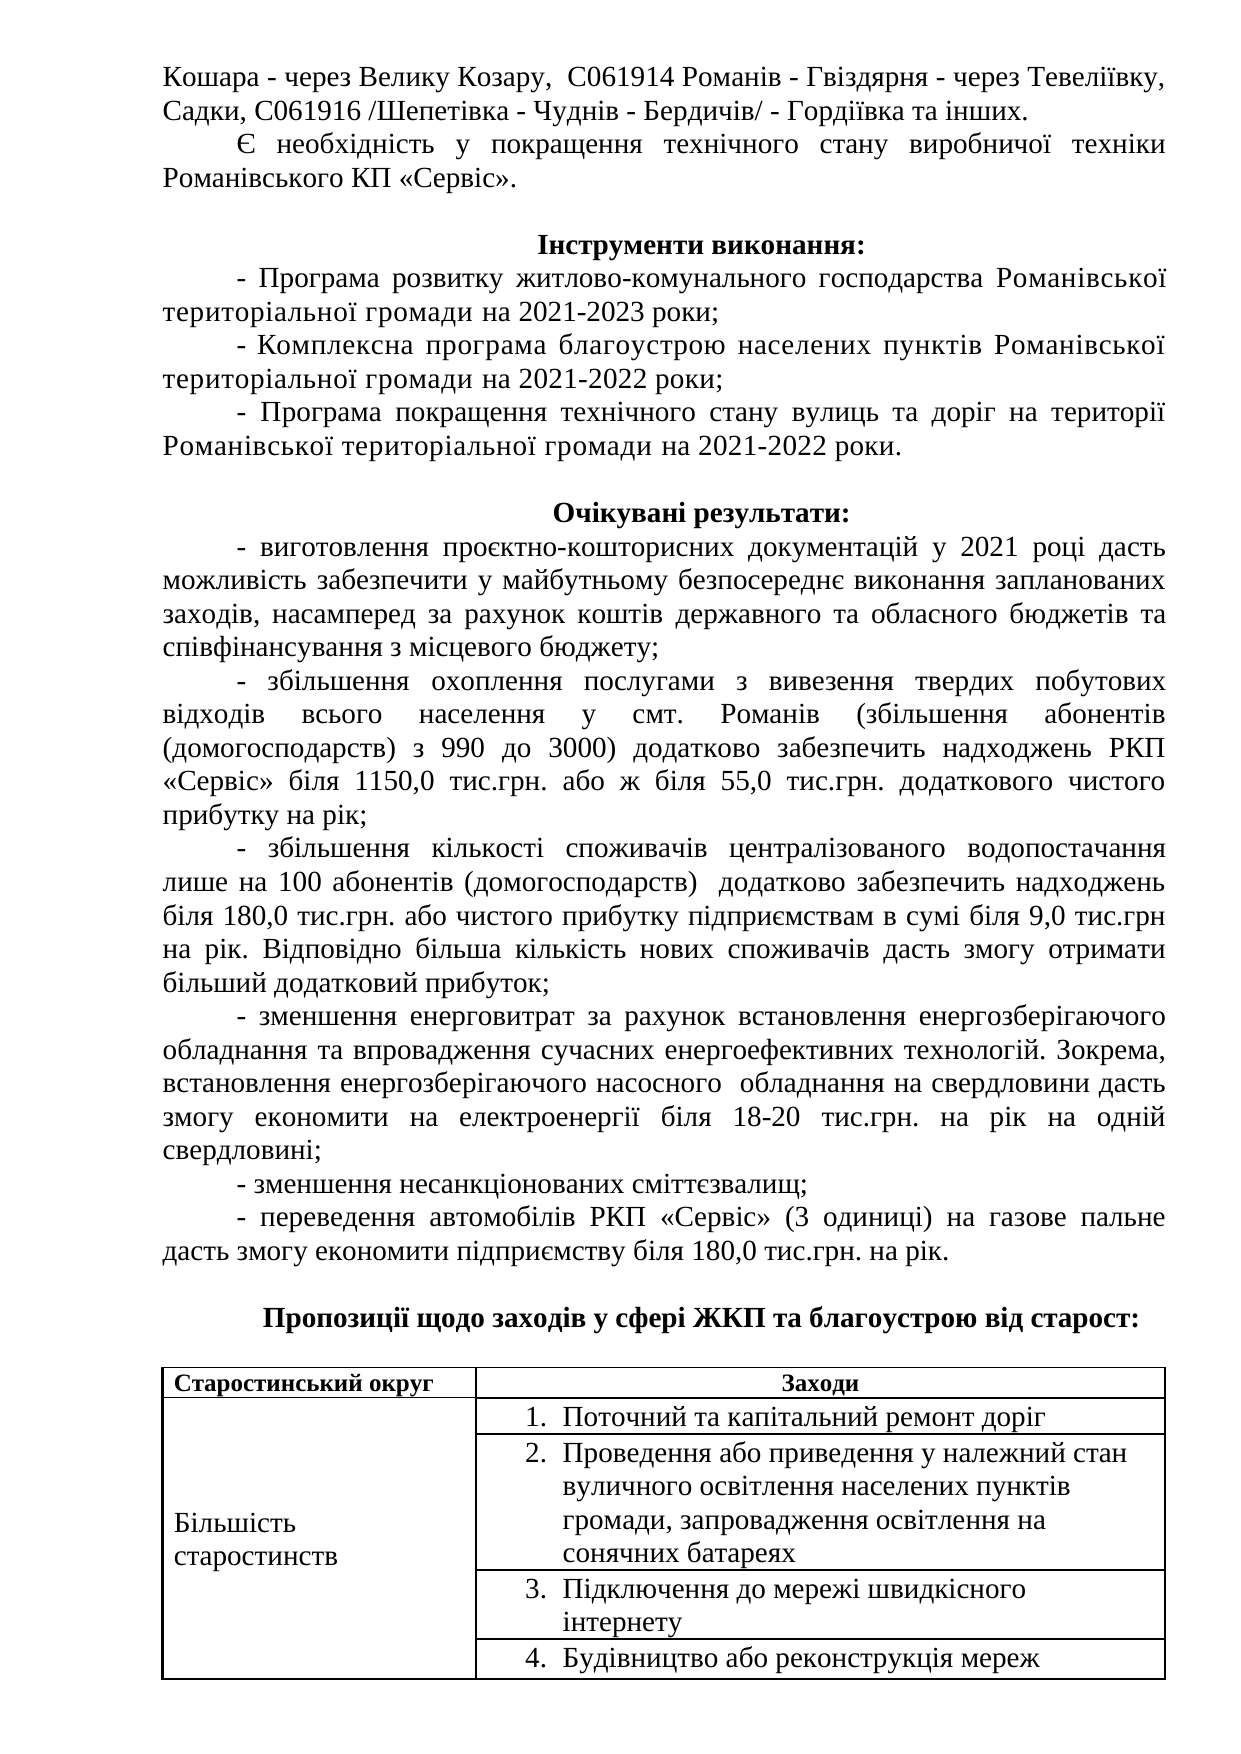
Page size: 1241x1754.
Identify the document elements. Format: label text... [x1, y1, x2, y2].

list Очікувані результати: [236, 495, 1167, 529]
text - Програма покращення технічного стану вулиць та доріг на території Романівської територіальної громади на 2021-2022 роки. [162, 394, 1167, 462]
table_cell Більшість старостинств [164, 1398, 475, 1678]
text - Комплексна програма благоустрою населених пунктів Романівської територіальної громади на 2021-2022 роки; [162, 327, 1167, 394]
table_header Старостинський округ [164, 1368, 475, 1397]
text Пропозиції щодо заходів у сфері ЖКП та благоустрою від старост: [162, 1300, 1167, 1334]
text - виготовлення проєктно-кошторисних документацій у 2021 році дасть можливість забезпечити у майбутньому безпосереднє виконання запланованих заходів, насамперед за рахунок коштів державного та обласного бюджетів та співфінансування з місцевого бюджету; [162, 529, 1167, 663]
table_cell Проведення або приведення у належний стан вуличного освітлення населених пунктів громади, запровадження освітлення на сонячних батареях [477, 1435, 1164, 1569]
text - збільшення охоплення послугами з вивезення твердих побутових відходів всього населення у смт. Романів (збільшення абонентів (домогосподарств) з 990 до 3000) додатково забезпечить надходжень РКП «Сервіс» біля 1150,0 тис.грн. або ж біля 55,0 тис.грн. додаткового чистого прибутку на рік; [162, 663, 1167, 831]
table_header Заходи [477, 1368, 1164, 1397]
table_cell Поточний та капітальний ремонт доріг [477, 1399, 1164, 1433]
text - збільшення кількості споживачів централізованого водопостачання лише на 100 абонентів (домогосподарств) додатково забезпечить надходжень біля 180,0 тис.грн. або чистого прибутку підприємствам в сумі біля 9,0 тис.грн на рік. Відповідно більша кількість нових споживачів дасть змогу отримати більший додатковий прибуток; [162, 831, 1167, 998]
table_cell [477, 1640, 1164, 1678]
table_cell Підключення до мережі швидкісного інтернету [477, 1571, 1164, 1638]
text Є необхідність у покращення технічного стану виробничої техніки Романівського КП «Сервіс». [162, 126, 1167, 193]
text - переведення автомобілів РКП «Сервіс» (3 одиниці) на газове пальне дасть змогу економити підприємству біля 180,0 тис.грн. на рік. [162, 1199, 1167, 1267]
text - Програма розвитку житлово-комунального господарства Романівської територіальної громади на 2021-2023 роки; [162, 260, 1167, 327]
text - зменшення несанкціонованих сміттєзвалищ; [162, 1166, 1167, 1199]
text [162, 59, 1167, 126]
list Інструменти виконання: [236, 227, 1167, 260]
text - зменшення енерговитрат за рахунок встановлення енергозберігаючого обладнання та впровадження сучасних енергоефективних технологій. Зокрема, встановлення енергозберігаючого насосного обладнання на свердловини дасть змогу економити на електроенергії біля 18-20 тис.грн. на рік на одній свердловині; [162, 998, 1167, 1166]
